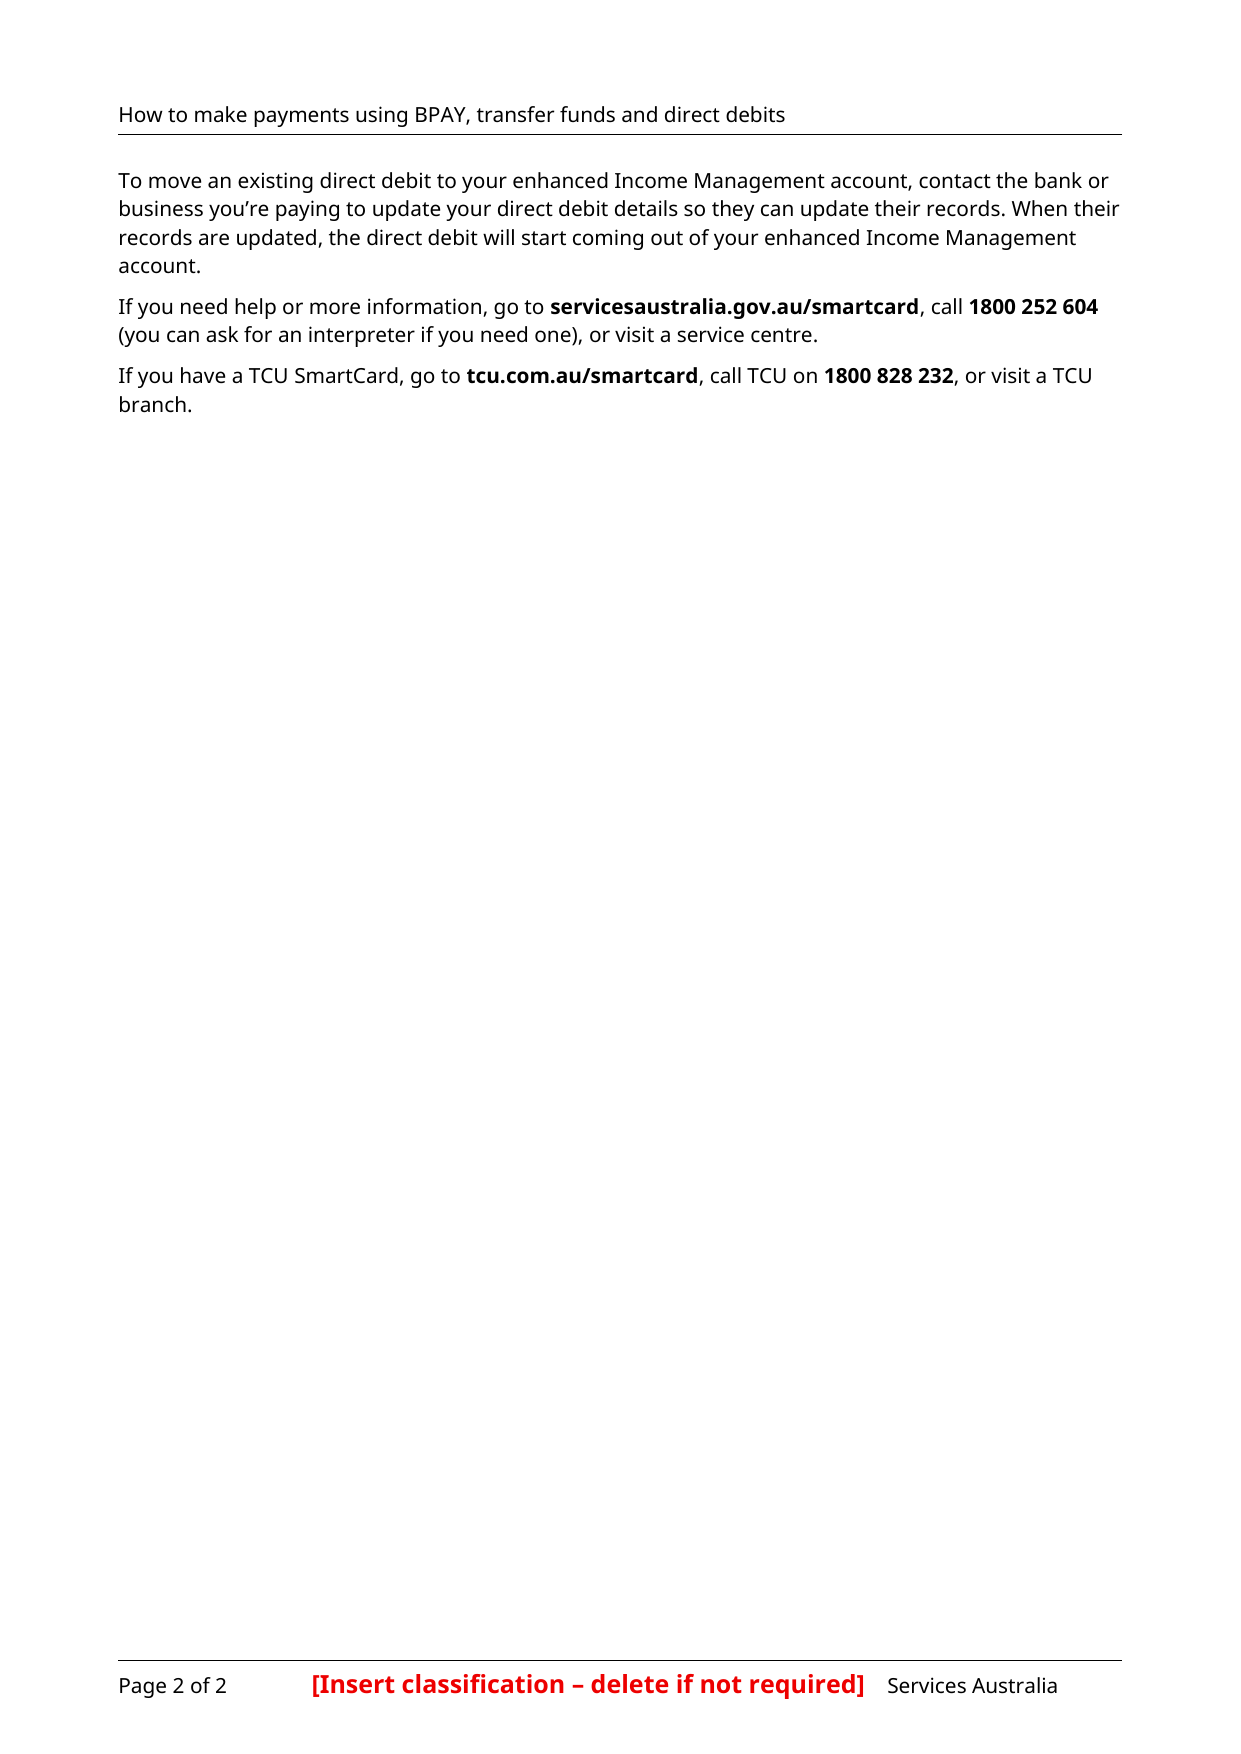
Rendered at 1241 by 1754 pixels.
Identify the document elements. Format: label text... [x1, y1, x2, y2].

text To move an existing direct debit to your enhanced Income Management account, contact the bank or business you’re paying to update your direct debit details so they can update their records. When their records are updated, the direct debit will start coming out of your enhanced Income Management account. [118, 166, 1122, 279]
text If you need help or more information, go to servicesaustralia.gov.au/smartcard, call 1800 252 604 (you can ask for an interpreter if you need one), or visit a service centre. [118, 292, 1122, 349]
text If you have a TCU SmartCard, go to tcu.com.au/smartcard, call TCU on 1800 828 232, or visit a TCU branch. [118, 361, 1122, 418]
